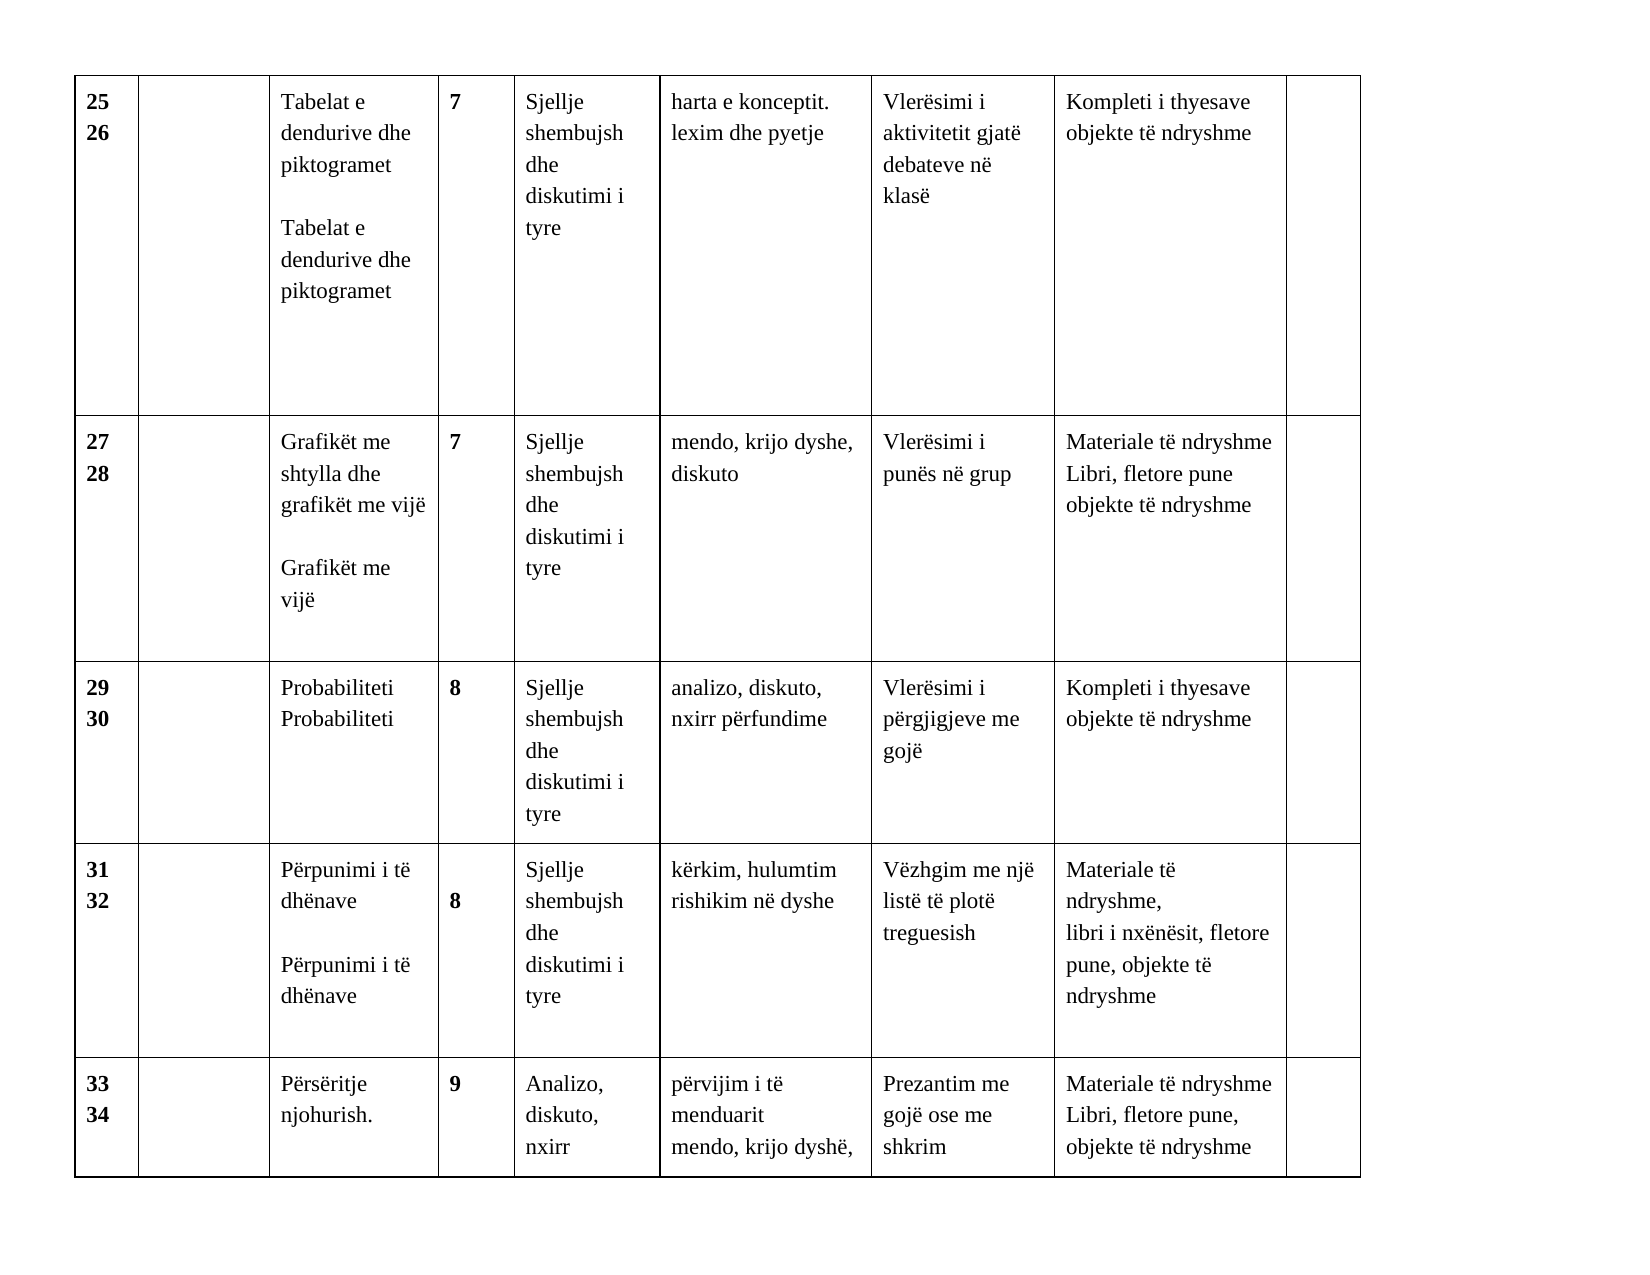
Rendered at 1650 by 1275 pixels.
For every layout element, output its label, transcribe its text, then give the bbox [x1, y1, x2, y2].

table_cell [1287, 844, 1360, 1057]
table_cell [515, 1058, 659, 1176]
table_cell Probabiliteti Probabiliteti [270, 662, 438, 843]
table_cell 8 [439, 662, 514, 843]
table_cell [139, 416, 269, 661]
table_cell Materiale të ndryshme, libri i nxënësit, fletore pune, objekte të ndryshme [1055, 844, 1286, 1057]
table_cell Sjellje shembujsh dhe diskutimi i tyre [515, 662, 659, 843]
table_cell harta e konceptit. lexim dhe pyetje [661, 76, 871, 415]
table_cell Sjellje shembujsh dhe diskutimi i tyre [515, 76, 659, 415]
table_cell 33 34 [76, 1058, 138, 1176]
table_cell Grafikët me shtylla dhe grafikët me vijë Grafikët me vijë [270, 416, 438, 661]
table_cell Sjellje shembujsh dhe diskutimi i tyre [515, 416, 659, 661]
table_cell 7 [439, 416, 514, 661]
table_cell [139, 1058, 269, 1176]
table_cell mendo, krijo dyshe, diskuto [661, 416, 871, 661]
table_cell 9 [439, 1058, 514, 1176]
table_cell [139, 76, 269, 415]
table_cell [661, 1058, 871, 1176]
table_cell Vlerësimi i aktivitetit gjatë debateve në klasë [872, 76, 1054, 415]
table_cell Tabelat e dendurive dhe piktogramet Tabelat e dendurive dhe piktogramet [270, 76, 438, 415]
table_cell analizo, diskuto, nxirr përfundime [661, 662, 871, 843]
table_cell [1287, 1058, 1360, 1176]
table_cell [872, 1058, 1054, 1176]
table_cell 29 30 [76, 662, 138, 843]
table_cell [1287, 76, 1360, 415]
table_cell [1055, 1058, 1286, 1176]
table_cell Kompleti i thyesave objekte të ndryshme [1055, 662, 1286, 843]
table_cell [139, 662, 269, 843]
table_cell Vlerësimi i përgjigjeve me gojë [872, 662, 1054, 843]
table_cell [270, 1058, 438, 1176]
table_cell 31 32 [76, 844, 138, 1057]
table_cell 8 [439, 844, 514, 1057]
table_cell Materiale të ndryshme Libri, fletore pune objekte të ndryshme [1055, 416, 1286, 661]
table_cell 27 28 [76, 416, 138, 661]
table_cell 25 26 [76, 76, 138, 415]
table_cell Përpunimi i të dhënave Përpunimi i të dhënave [270, 844, 438, 1057]
table_cell kërkim, hulumtim rishikim në dyshe [661, 844, 871, 1057]
table_cell [1287, 416, 1360, 661]
table_cell [1287, 662, 1360, 843]
table_cell Vëzhgim me një listë të plotë treguesish [872, 844, 1054, 1057]
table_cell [1055, 76, 1286, 415]
table_cell Sjellje shembujsh dhe diskutimi i tyre [515, 844, 659, 1057]
table_cell [139, 844, 269, 1057]
table_cell 7 [439, 76, 514, 415]
table_cell Vlerësimi i punës në grup [872, 416, 1054, 661]
